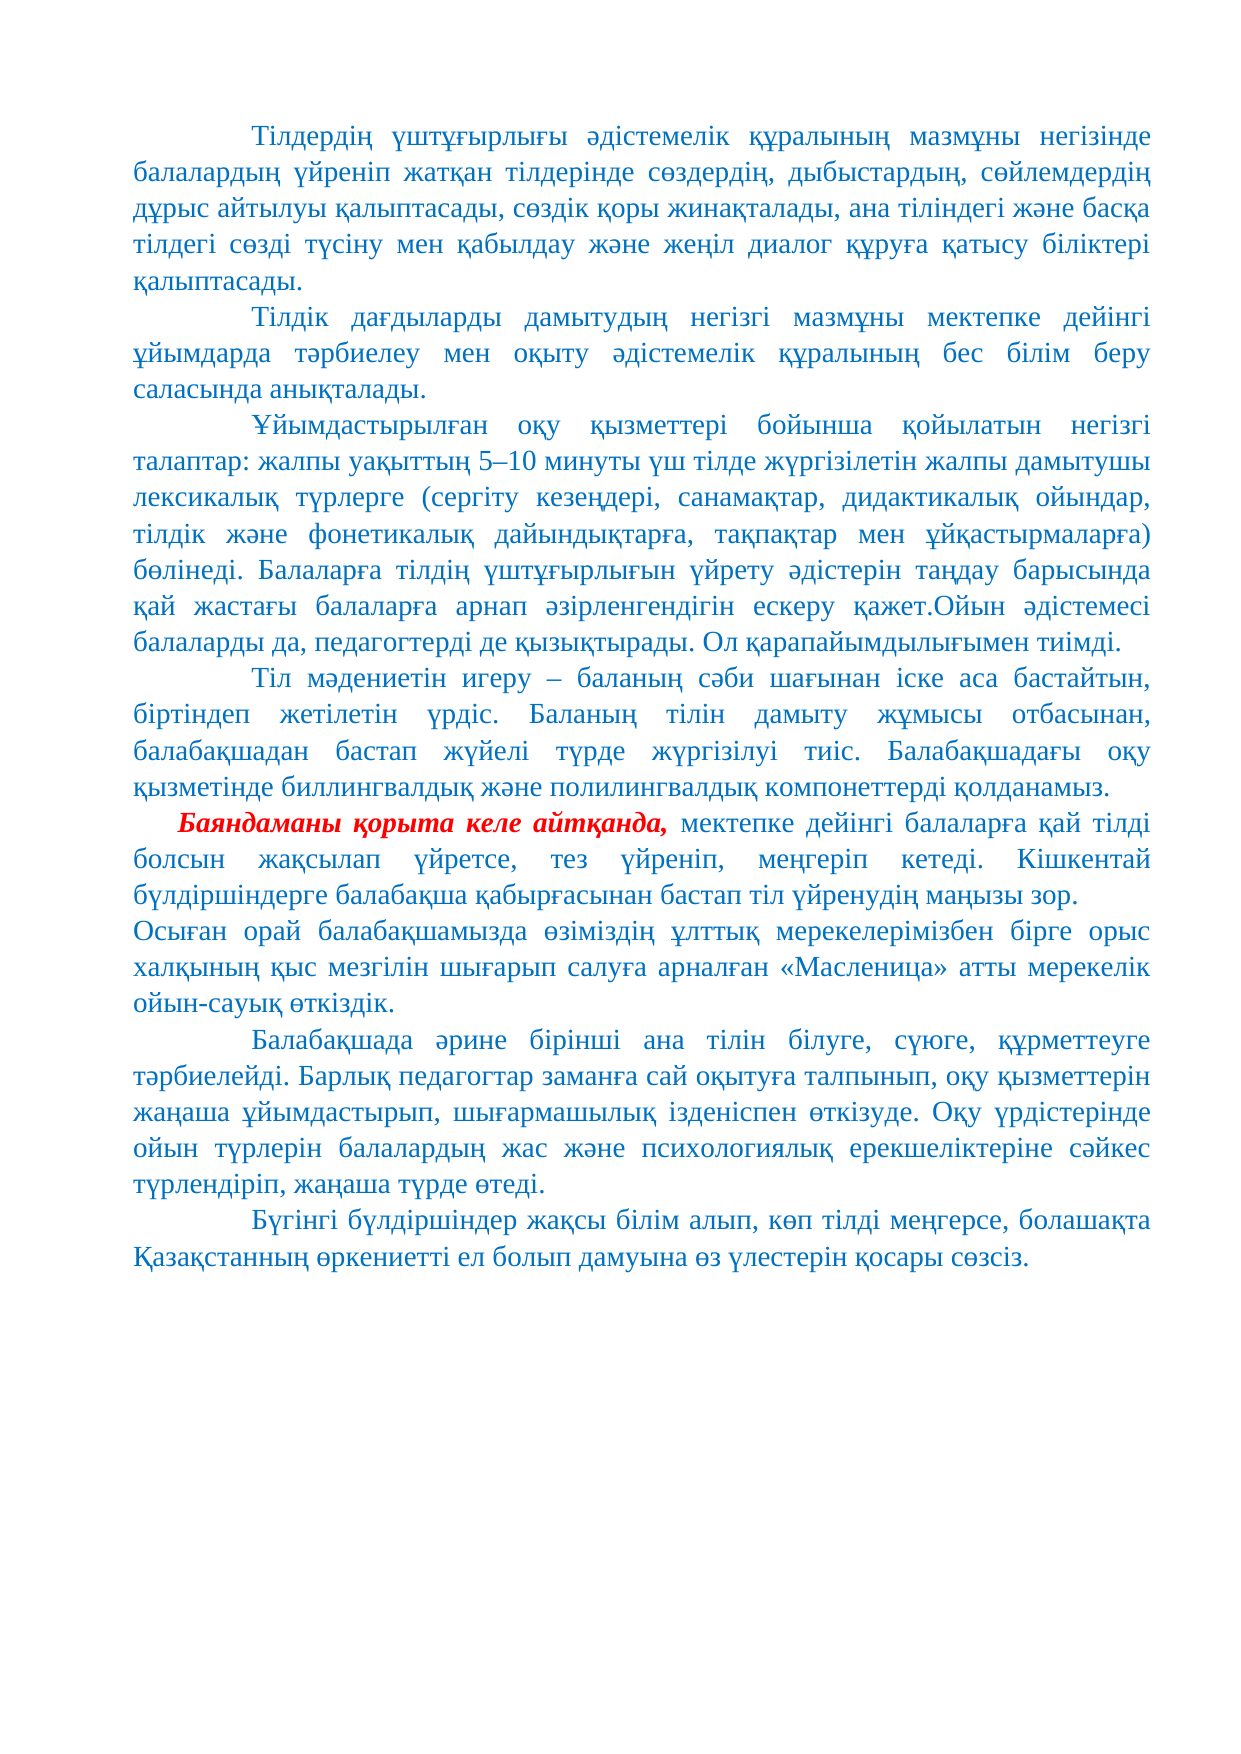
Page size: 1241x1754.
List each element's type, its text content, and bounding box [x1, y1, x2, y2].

text Осыған орай балабақшамызда өзіміздің ұлттық мерекелерімізбен бірге орыс халқының қыс мезгілін шығарып салуға арналған «Масленица» атты мерекелік ойын-сауық өткіздік. [133, 913, 1152, 1019]
text Бүгінгі бүлдіршіндер жақсы білім алып, көп тілді меңгерсе, болашақта Қазақстанның өркениетті ел болып дамуына өз үлестерін қосары сөзсіз. [133, 1202, 1152, 1272]
text Тілдік дағдыларды дамытудың негізгі мазмұны мектепке дейінгі ұйымдарда тәрбиелеу мен оқыту әдістемелік құралының бес білім беру саласында анықталады. [133, 299, 1152, 405]
text Тіл мәдениетін игеру – баланың сәби шағынан іске аса бастайтын, біртіндеп жетілетін үрдіс. Баланың тілін дамыту жұмысы отбасынан, балабақшадан бастап жүйелі түрде жүргізілуі тиіс. Балабақшадағы оқу қызметінде биллингвалдық және полилингвалдық компонеттерді қолданамыз. [133, 660, 1152, 802]
text Балабақшада әрине бірінші ана тілін білуге, сүюге, құрметтеуге тәрбиелейді. Барлық педагогтар заманға сай оқытуға талпынып, оқу қызметтерін жаңаша ұйымдастырып, шығармашылық ізденіспен өткізуде. Оқу үрдістерінде ойын түрлерін балалардың жас және психологиялық ерекшеліктеріне сәйкес түрлендіріп, жаңаша түрде өтеді. [133, 1022, 1152, 1200]
text Баяндаманы қорыта келе айтқанда, мектепке дейінгі балаларға қай тілді болсын жақсылап үйретсе, тез үйреніп, меңгеріп кетеді. Кішкентай бүлдіршіндерге балабақша қабырғасынан бастап тіл үйренудің маңызы зор. [133, 805, 1152, 911]
text Ұйымдастырылған оқу қызметтері бойынша қойылатын негізгі талаптар: жалпы уақыттың 5–10 минуты үш тілде жүргізілетін жалпы дамытушы лексикалық түрлерге (сергіту кезеңдері, санамақтар, дидактикалық ойындар, тілдік және фонетикалық дайындықтарға, тақпақтар мен ұйқастырмаларға) бөлінеді. Балаларға тілдің үштұғырлығын үйрету әдістерін таңдау барысында қай жастағы балаларға арнап әзірленгендігін ескеру қажет.Ойын әдістемесі балаларды да, педагогтерді де қызықтырады. Ол қарапайымдылығымен тиімді. [133, 407, 1152, 658]
text Тілдердің үштұғырлығы әдістемелік құралының мазмұны негізінде балалардың үйреніп жатқан тілдерінде сөздердің, дыбыстардың, сөйлемдердің дұрыс айтылуы қалыптасады, сөздік қоры жинақталады, ана тіліндегі және басқа тілдегі сөзді түсіну мен қабылдау және жеңіл диалог құруға қатысу біліктері қалыптасады. [133, 118, 1152, 296]
